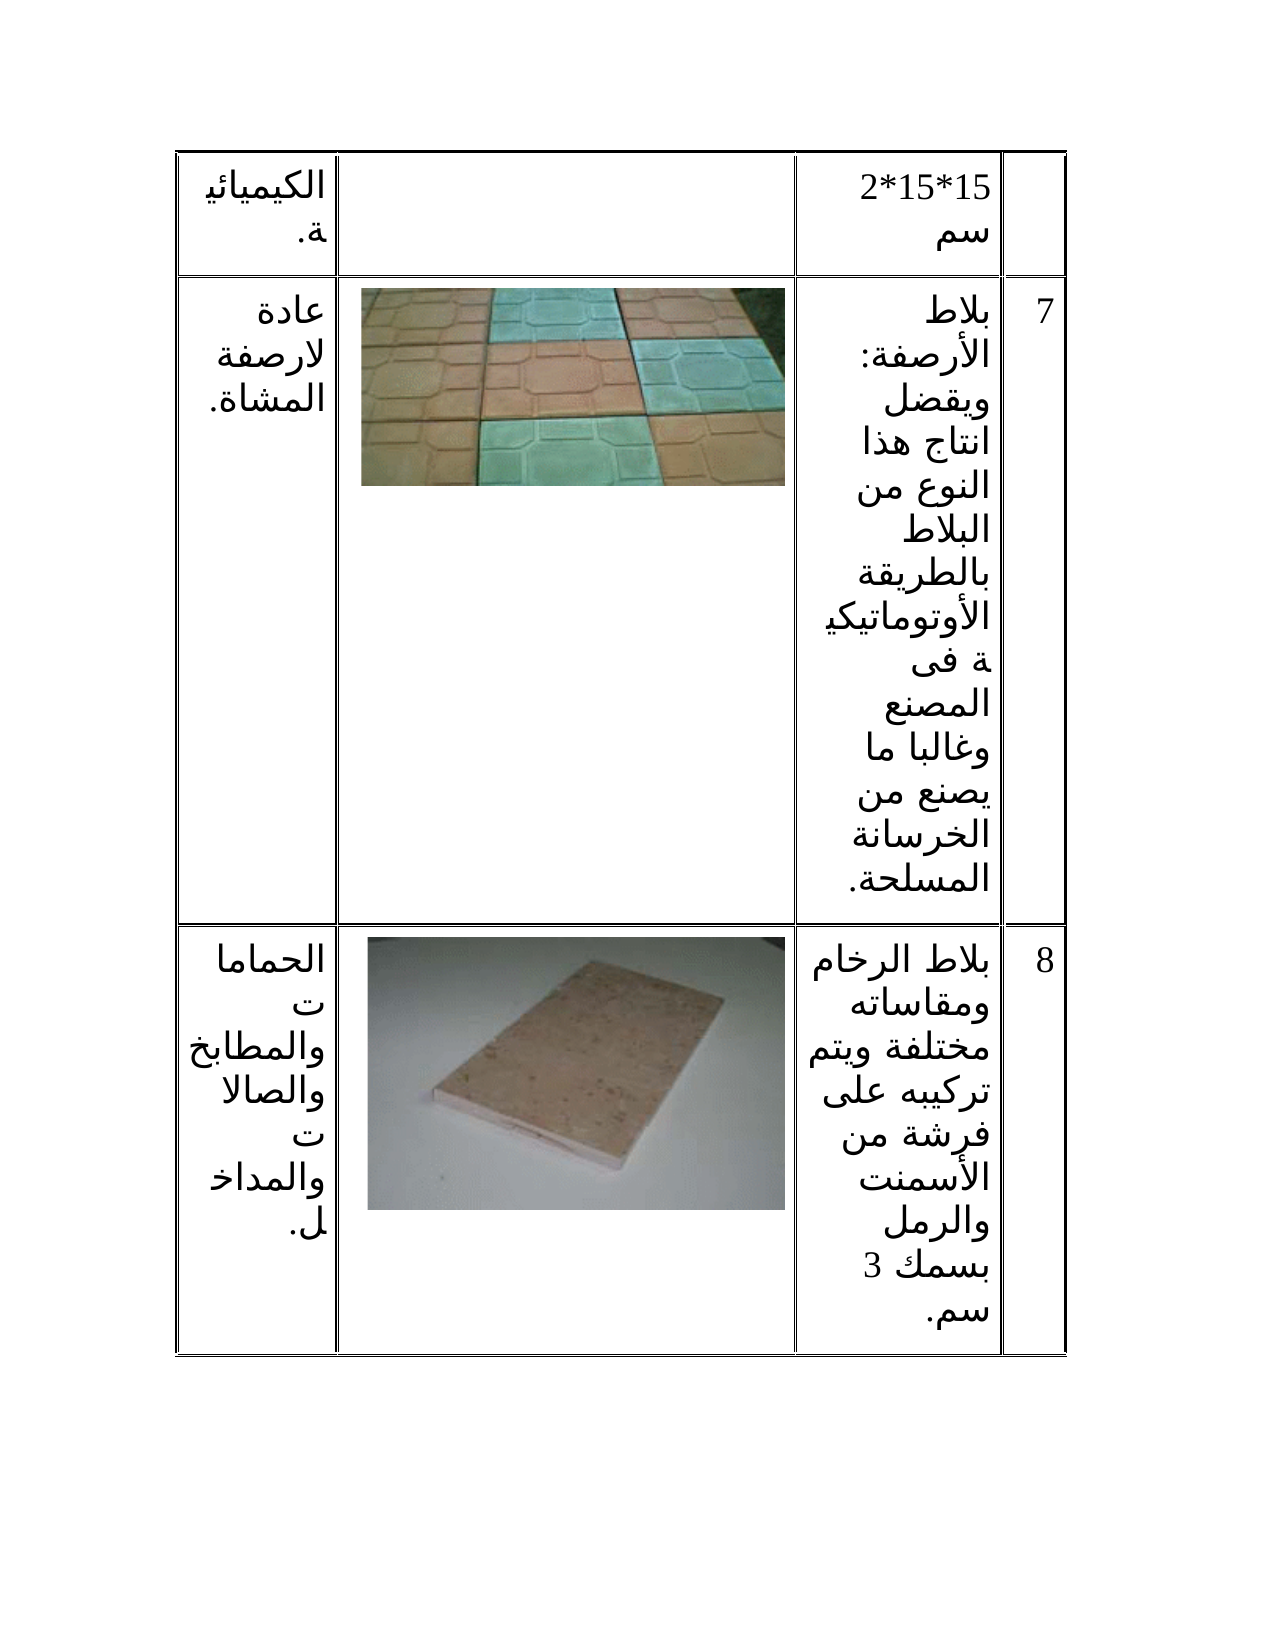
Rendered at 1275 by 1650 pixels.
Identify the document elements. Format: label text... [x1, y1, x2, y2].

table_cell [796, 153, 1000, 274]
table_cell [337, 153, 796, 274]
table_cell عادة لارصفة المشاة. [179, 278, 335, 923]
table_cell بلاط الأرصفة: ويقضل انتاج هذا النوع من البلاط بالطريقة الأوتوماتيكية فى المصنع وغالبا ما يصنع من الخرسانة المسلحة. [797, 275, 1001, 923]
table_cell 8 [1004, 923, 1066, 1353]
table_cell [177, 153, 337, 274]
picture [361, 288, 785, 486]
table_cell 6 [1004, 153, 1066, 274]
table_cell بلاط الرخام ومقاساته مختلفة ويتم تركيبه على فرشة من الأسمنت والرمل بسمك 3 سم. [796, 923, 1001, 1353]
table_cell الحمامات والمطابخ والصالات والمداخل. [177, 927, 337, 1353]
table_cell [339, 278, 794, 923]
table_cell 7 [1004, 275, 1065, 923]
picture [367, 937, 785, 1210]
table_cell [337, 927, 796, 1353]
